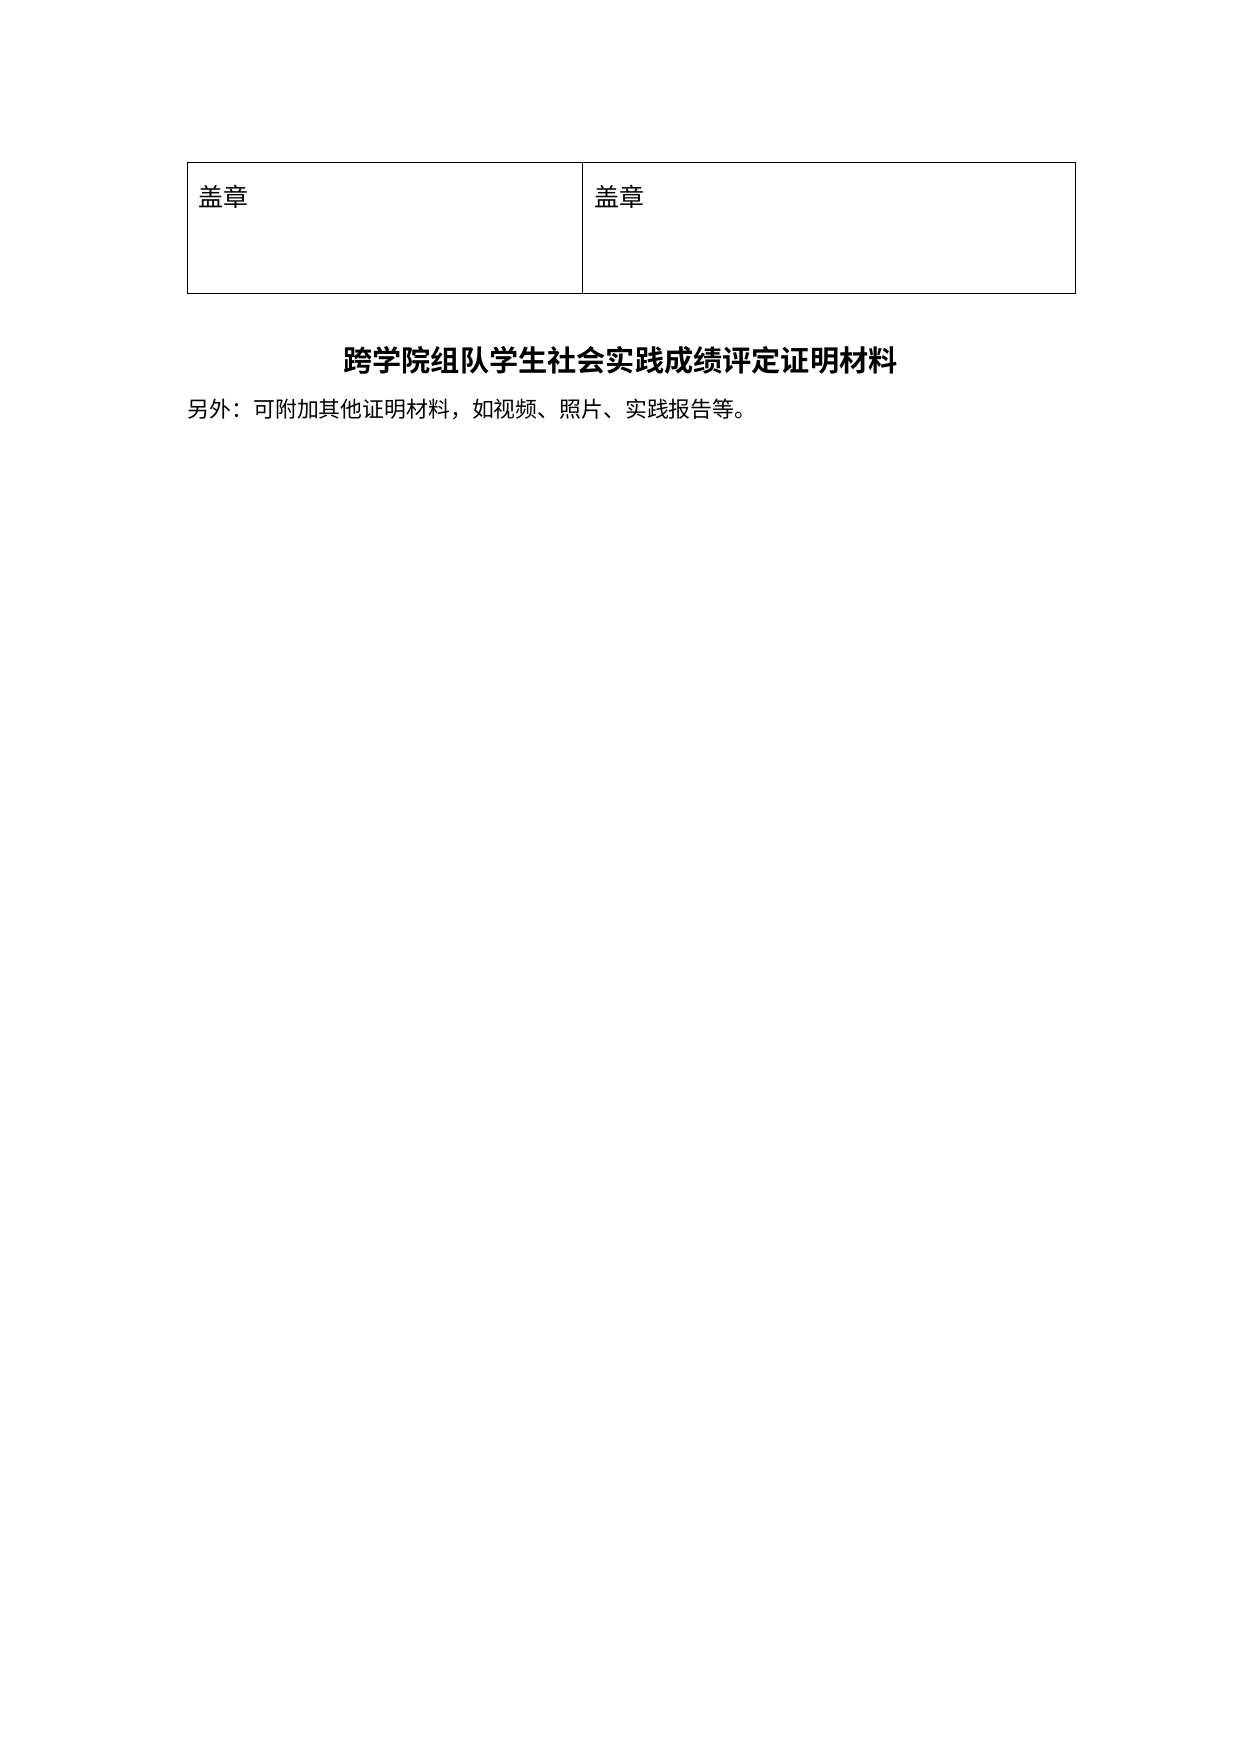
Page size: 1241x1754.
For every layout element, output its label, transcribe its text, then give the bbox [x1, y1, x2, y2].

text 另外：可附加其他证明材料，如视频、照片、实践报告等。 [187, 392, 1053, 424]
text 跨学院组队学生社会实践成绩评定证明材料 [187, 327, 1053, 392]
table_cell 立项团队所在学院团委书记签字 盖章 [188, 163, 582, 293]
table_cell 学籍所在学院团委成绩评定： 盖章 [583, 163, 1075, 293]
